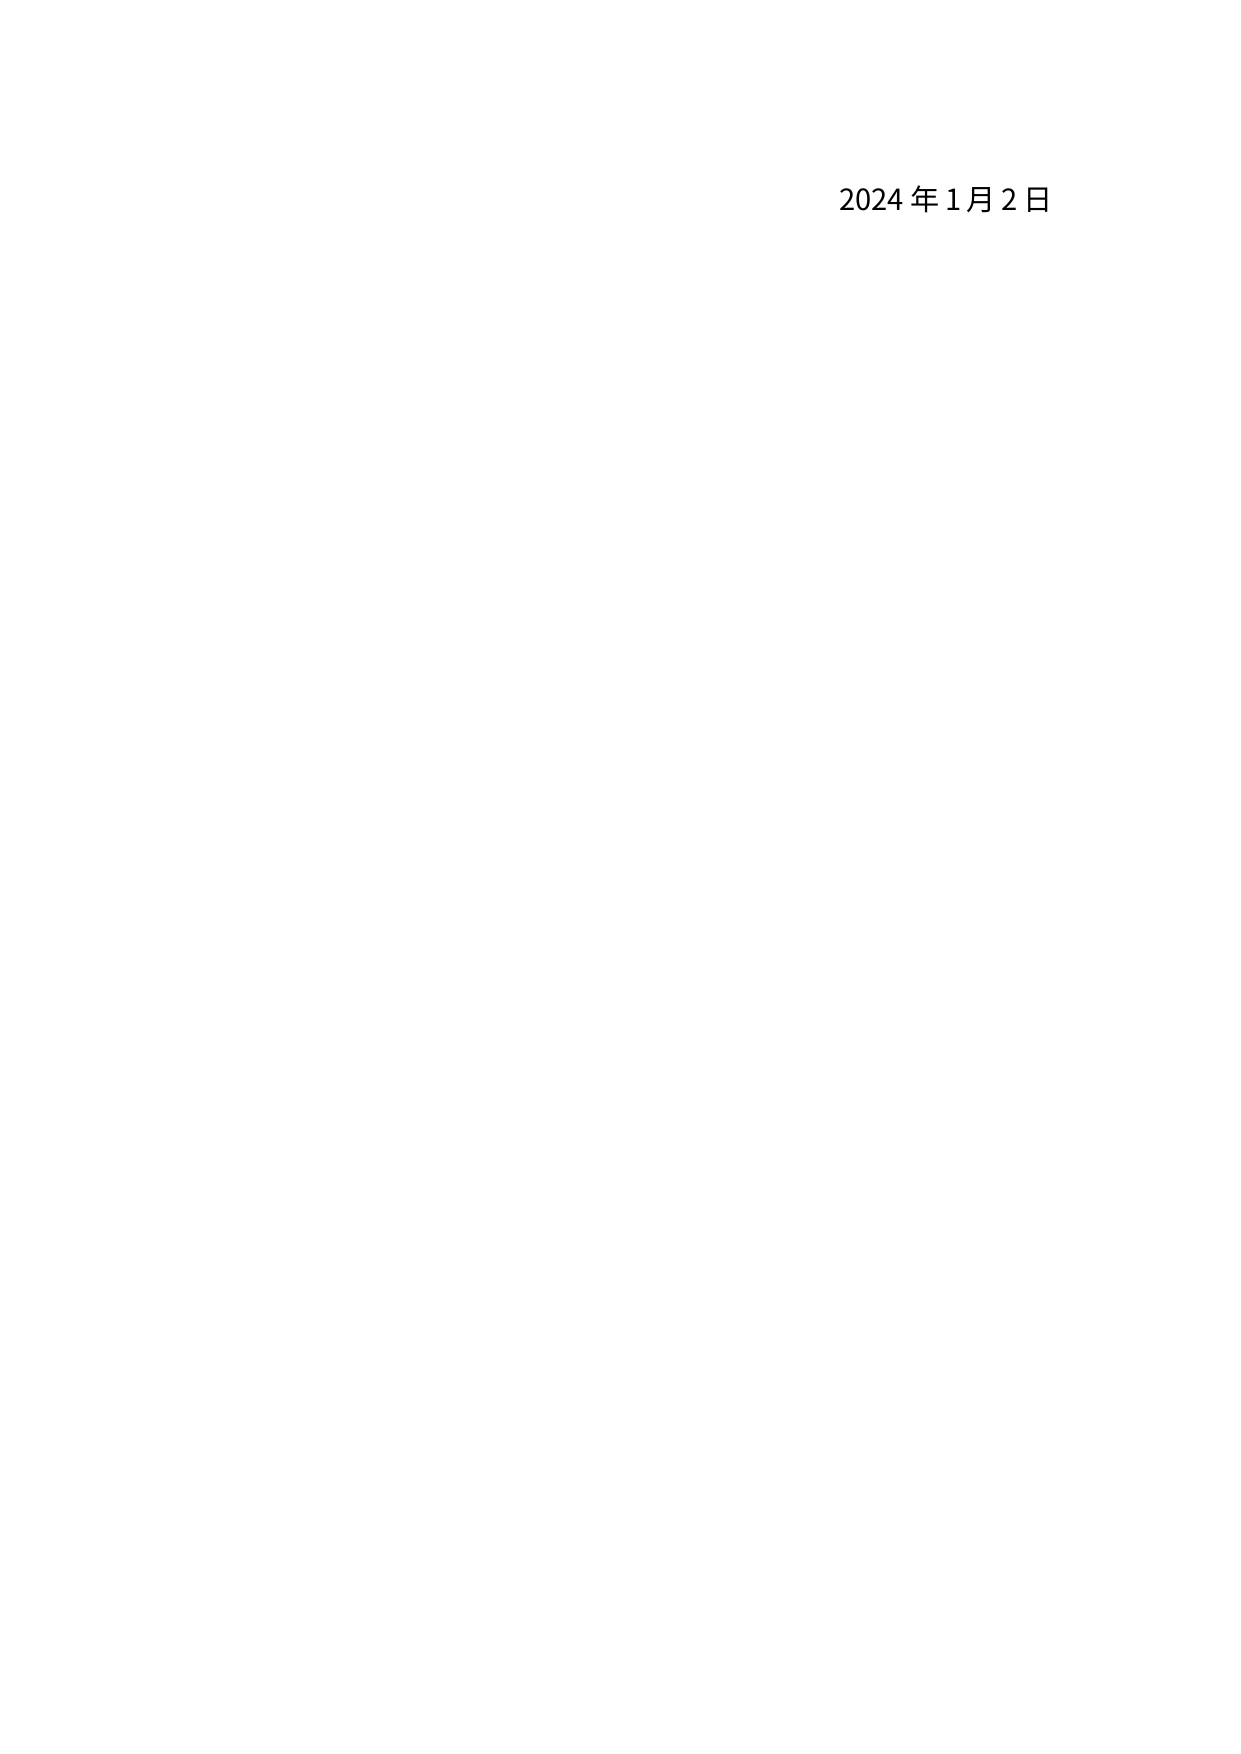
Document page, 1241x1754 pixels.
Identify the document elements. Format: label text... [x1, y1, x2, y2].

text 2024年1月2日 [187, 162, 1053, 222]
